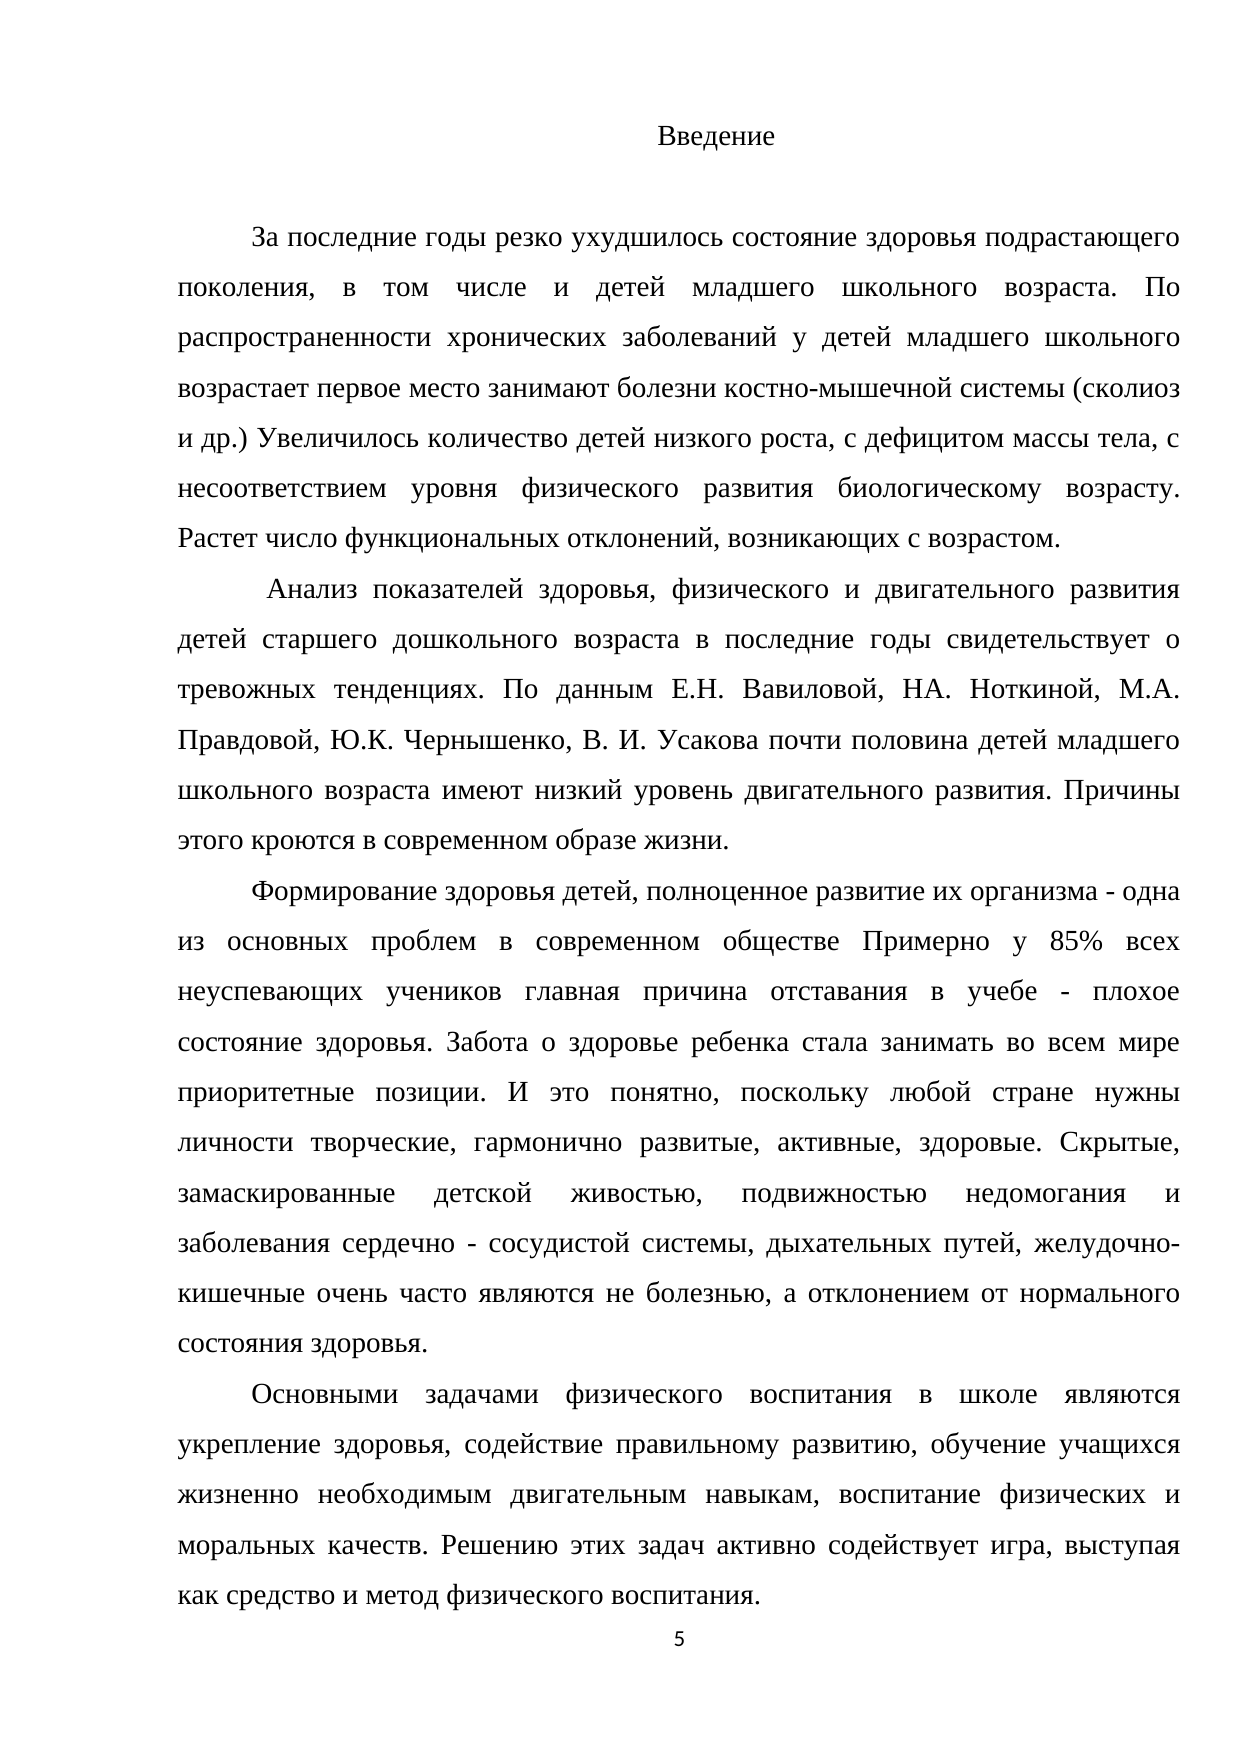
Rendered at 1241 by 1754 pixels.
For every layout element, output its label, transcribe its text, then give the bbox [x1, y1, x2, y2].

text Формирование здоровья детей, полноценное развитие их организма - одна из основных проблем в современном обществе Примерно у 85% всех неуспевающих учеников главная причина отставания в учебе - плохое состояние здоровья. Забота о здоровье ребенка стала занимать во всем мире приоритетные позиции. И это понятно, поскольку любой стране нужны личности творческие, гармонично развитые, активные, здоровые. Скрытые, замаскированные детской живостью, подвижностью недомогания и заболевания сердечно - сосудистой системы, дыхательных путей, желудочно-кишечные очень часто являются не болезнью, а отклонением от нормального состояния здоровья. [177, 873, 1181, 1359]
text Введение [177, 118, 1181, 152]
text За последние годы резко ухудшилось состояние здоровья подрастающего поколения, в том числе и детей младшего школьного возраста. По распространенности хронических заболеваний у детей младшего школьного возрастает первое место занимают болезни костно-мышечной системы (сколиоз и др.) Увеличилось количество детей низкого роста, с дефицитом массы тела, с несоответствием уровня физического развития биологическому возрасту. Растет число функциональных отклонений, возникающих с возрастом. [177, 219, 1181, 554]
text Анализ показателей здоровья, физического и двигательного развития детей старшего дошкольного возраста в последние годы свидетельствует о тревожных тенденциях. По данным Е.Н. Вавиловой, НА. Ноткиной, М.А. Правдовой, Ю.К. Чернышенко, В. И. Усакова почти половина детей младшего школьного возраста имеют низкий уровень двигательного развития. Причины этого кроются в современном образе жизни. [177, 571, 1181, 856]
text Основными задачами физического воспитания в школе являются укрепление здоровья, содействие правильному развитию, обучение учащихся жизненно необходимым двигательным навыкам, воспитание физических и моральных качеств. Решению этих задач активно содействует игра, выступая как средство и метод физического воспитания. [177, 1376, 1181, 1611]
